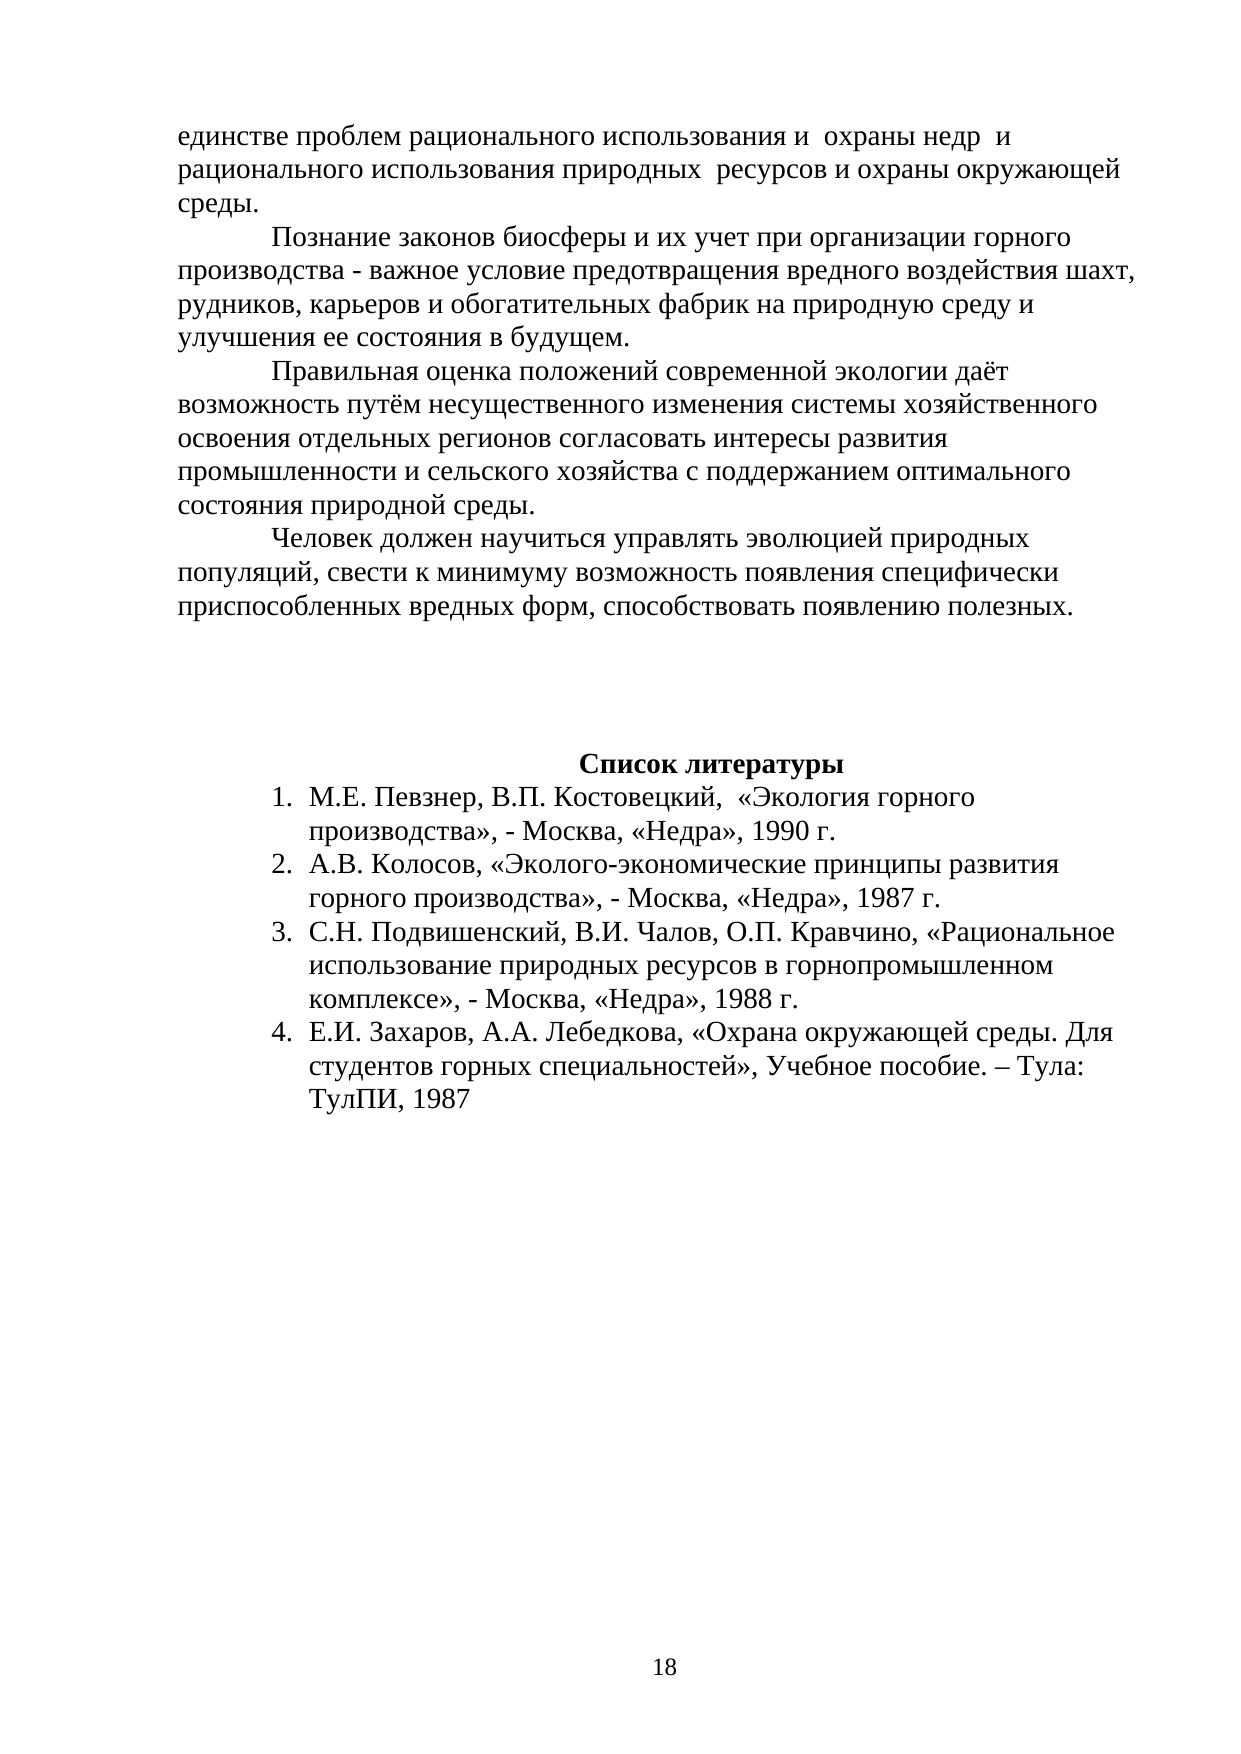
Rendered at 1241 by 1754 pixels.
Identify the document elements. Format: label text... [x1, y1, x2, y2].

text Познание законов биосферы и их учет при организации горного производства - важное условие предотвращения вредного воздействия шахт, рудников, карьеров и обогатительных фабрик на природную среду и улучшения ее состояния в будущем. [177, 219, 1152, 353]
list М.Е. Певзнер, В.П. Костовецкий, «Экология горного производства», - Москва, «Недра», 1990 г. [271, 779, 1152, 847]
text Список литературы [177, 746, 1152, 779]
text Человек должен научиться управлять эволюцией природных популяций, свести к минимуму возможность появления специфически приспособленных вредных форм, способствовать появлению полезных. [177, 521, 1152, 621]
text Правильная оценка положений современной экологии даёт возможность путём несущественного изменения системы хозяйственного освоения отдельных регионов согласовать интересы развития промышленности и сельского хозяйства с поддержанием оптимального состояния природной среды. [177, 353, 1152, 521]
list А.В. Колосов, «Эколого-экономические принципы развития горного производства», - Москва, «Недра», 1987 г. [271, 847, 1152, 914]
list Е.И. Захаров, А.А. Лебедкова, «Охрана окружающей среды. Для студентов горных специальностей», Учебное пособие. – Тула: ТулПИ, 1987 [271, 1014, 1152, 1115]
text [177, 118, 1152, 219]
list С.Н. Подвишенский, В.И. Чалов, О.П. Кравчино, «Рациональное использование природных ресурсов в горнопромышленном комплексе», - Москва, «Недра», 1988 г. [271, 914, 1152, 1014]
